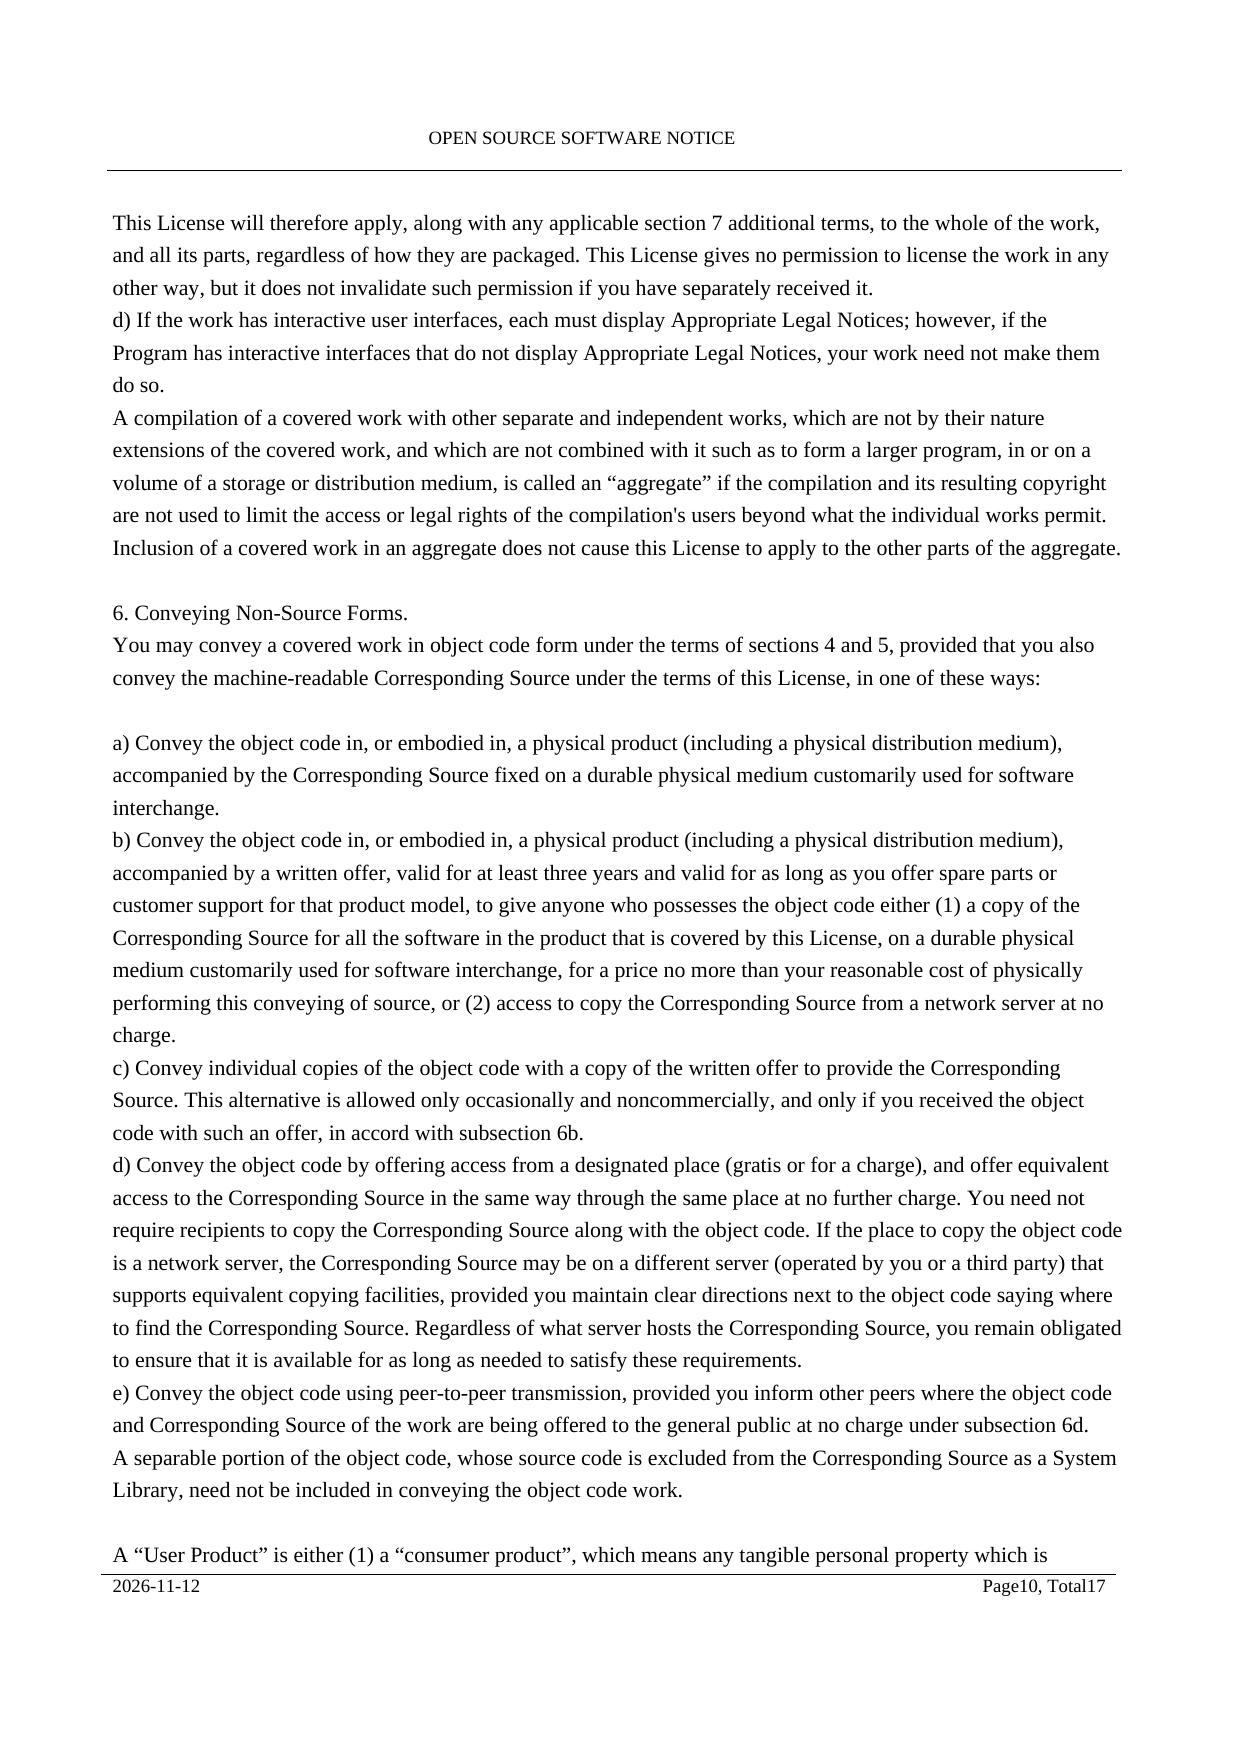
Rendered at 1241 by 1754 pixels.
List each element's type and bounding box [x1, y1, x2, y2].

text [112, 206, 1128, 1571]
